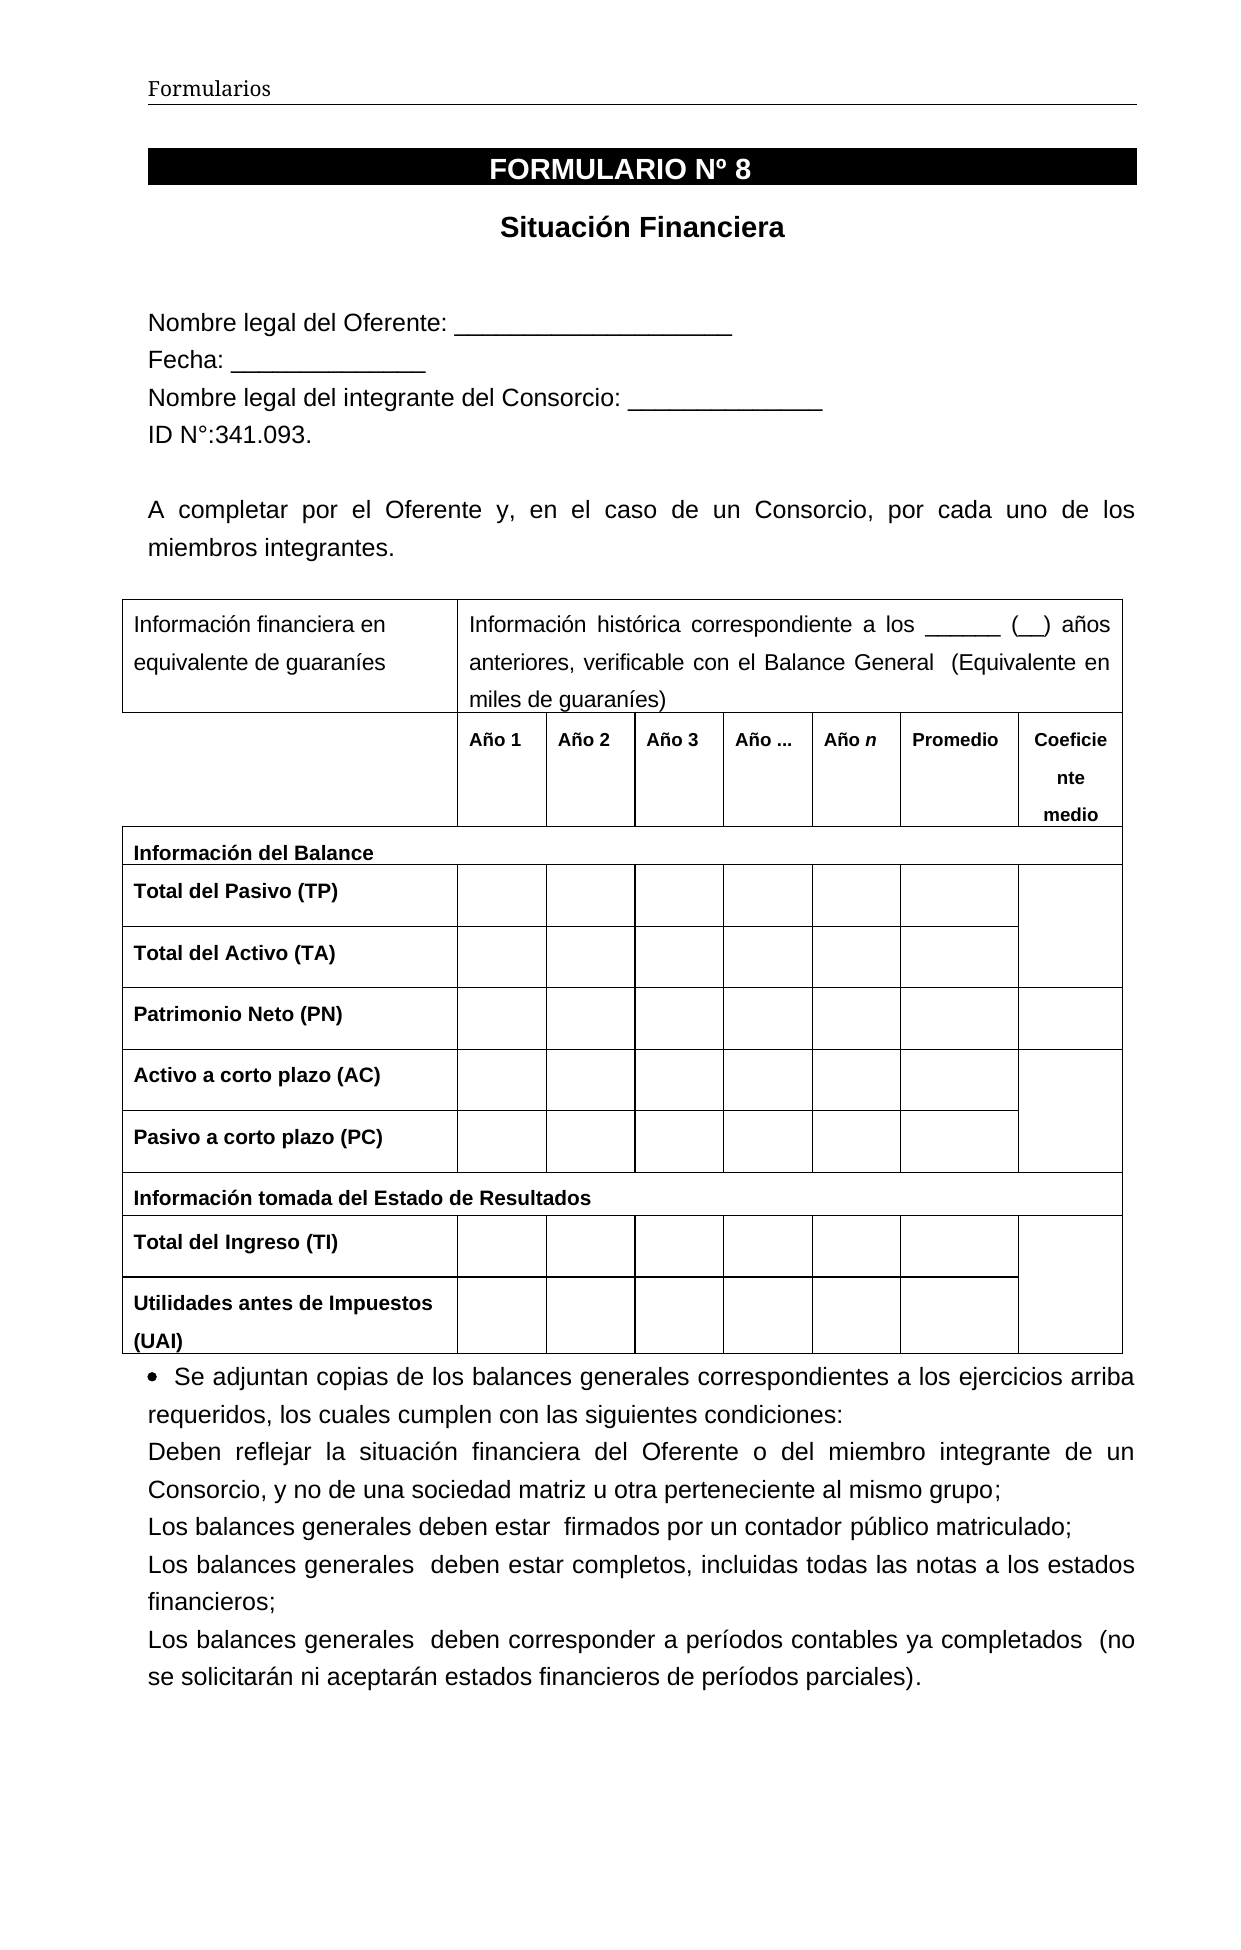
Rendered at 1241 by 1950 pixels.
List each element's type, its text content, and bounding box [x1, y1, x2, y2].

table_cell [813, 1216, 900, 1276]
table_cell Activo a corto plazo (AC) [123, 1050, 457, 1110]
table_cell [813, 988, 900, 1049]
table_cell Pasivo a corto plazo (PC) [123, 1111, 457, 1172]
table_cell [458, 1111, 546, 1172]
text ID N°:341.093. [148, 411, 1137, 449]
table_cell [547, 1050, 634, 1110]
table_cell Utilidades antes de Impuestos (UAI) [123, 1278, 457, 1352]
table_cell [901, 1050, 1018, 1110]
text Los balances generales deben estar completos, incluidas todas las notas a los estados financieros; [148, 1541, 1137, 1616]
table_cell [636, 927, 723, 987]
table_cell [724, 988, 812, 1049]
table_cell [547, 988, 634, 1049]
table_cell Información tomada del Estado de Resultados [123, 1173, 1122, 1215]
table_cell [901, 988, 1018, 1049]
text Los balances generales deben estar firmados por un contador público matriculado; [148, 1503, 1137, 1541]
table_cell [636, 1050, 723, 1110]
table_cell [458, 865, 546, 926]
table_cell [813, 865, 900, 926]
table_cell Patrimonio Neto (PN) [123, 988, 457, 1049]
table_cell [813, 1050, 900, 1110]
table_cell [724, 865, 812, 926]
table_cell Año 1 [458, 713, 546, 826]
table_cell [901, 1278, 1018, 1352]
table_cell [813, 1111, 900, 1172]
table_cell [901, 865, 1018, 926]
table_cell [724, 927, 812, 987]
table_cell [636, 1278, 723, 1352]
table_cell [547, 1111, 634, 1172]
text Fecha: ______________ [148, 336, 1137, 374]
table_cell [901, 1111, 1018, 1172]
table_cell [458, 1216, 546, 1276]
table_cell [813, 927, 900, 987]
table_cell [724, 1111, 812, 1172]
table_cell [636, 865, 723, 926]
table_cell [813, 1278, 900, 1352]
table_cell [636, 1111, 723, 1172]
text Nombre legal del integrante del Consorcio: ______________ [148, 374, 1137, 411]
table_cell [1019, 988, 1122, 1049]
text A completar por el Oferente y, en el caso de un Consorcio, por cada uno de los miembros integrantes. [148, 486, 1137, 561]
table_cell [901, 927, 1018, 987]
table_cell Información del Balance [123, 827, 1122, 864]
table_cell Total del Ingreso (TI) [123, 1216, 457, 1276]
table_header Información financiera en equivalente de guaraníes [123, 600, 457, 712]
text Deben reflejar la situación financiera del Oferente o del miembro integrante de un Consorcio, y no de una sociedad matriz u otra perteneciente al mismo grupo; [148, 1428, 1137, 1503]
table_cell [458, 927, 546, 987]
table_cell [122, 713, 457, 826]
text Nombre legal del Oferente: ____________________ [148, 299, 1137, 336]
table_cell Año ... [724, 713, 812, 826]
table_cell [547, 865, 634, 926]
table_cell [636, 1216, 723, 1276]
table_cell Año n [813, 713, 900, 826]
table_cell [636, 988, 723, 1049]
table_cell Total del Pasivo (TP) [123, 865, 457, 926]
table_cell [724, 1216, 812, 1276]
table_cell [458, 988, 546, 1049]
table_cell [1019, 1216, 1122, 1352]
table_cell [1019, 1050, 1122, 1172]
table_cell Año 3 [636, 713, 723, 826]
subtitle FORMULARIO Nº 8 [148, 148, 1137, 185]
table_cell [1019, 865, 1122, 987]
table_cell [724, 1278, 812, 1352]
table_cell Coeficiente medio [1019, 713, 1122, 826]
table_cell [458, 1050, 546, 1110]
table_cell [458, 1278, 546, 1352]
table_cell Año 2 [547, 713, 634, 826]
text Los balances generales deben corresponder a períodos contables ya completados (no se solicitarán ni aceptarán estados financieros de períodos parciales). [148, 1616, 1137, 1691]
table_header Información histórica correspondiente a los ______ (__) años anteriores, verificable con el Balance General (Equivalente en miles de guaraníes) [458, 600, 1122, 712]
table_cell [547, 1278, 634, 1352]
text Se adjuntan copias de los balances generales correspondientes a los ejercicios arriba requeridos, los cuales cumplen con las siguientes condiciones: [148, 1353, 1137, 1428]
table_cell [901, 1216, 1018, 1276]
table_cell [724, 1050, 812, 1110]
table_cell [547, 1216, 634, 1276]
table_cell Promedio [901, 713, 1018, 826]
table_cell [547, 927, 634, 987]
table_cell Total del Activo (TA) [123, 927, 457, 987]
subtitle Situación Financiera [148, 206, 1137, 243]
